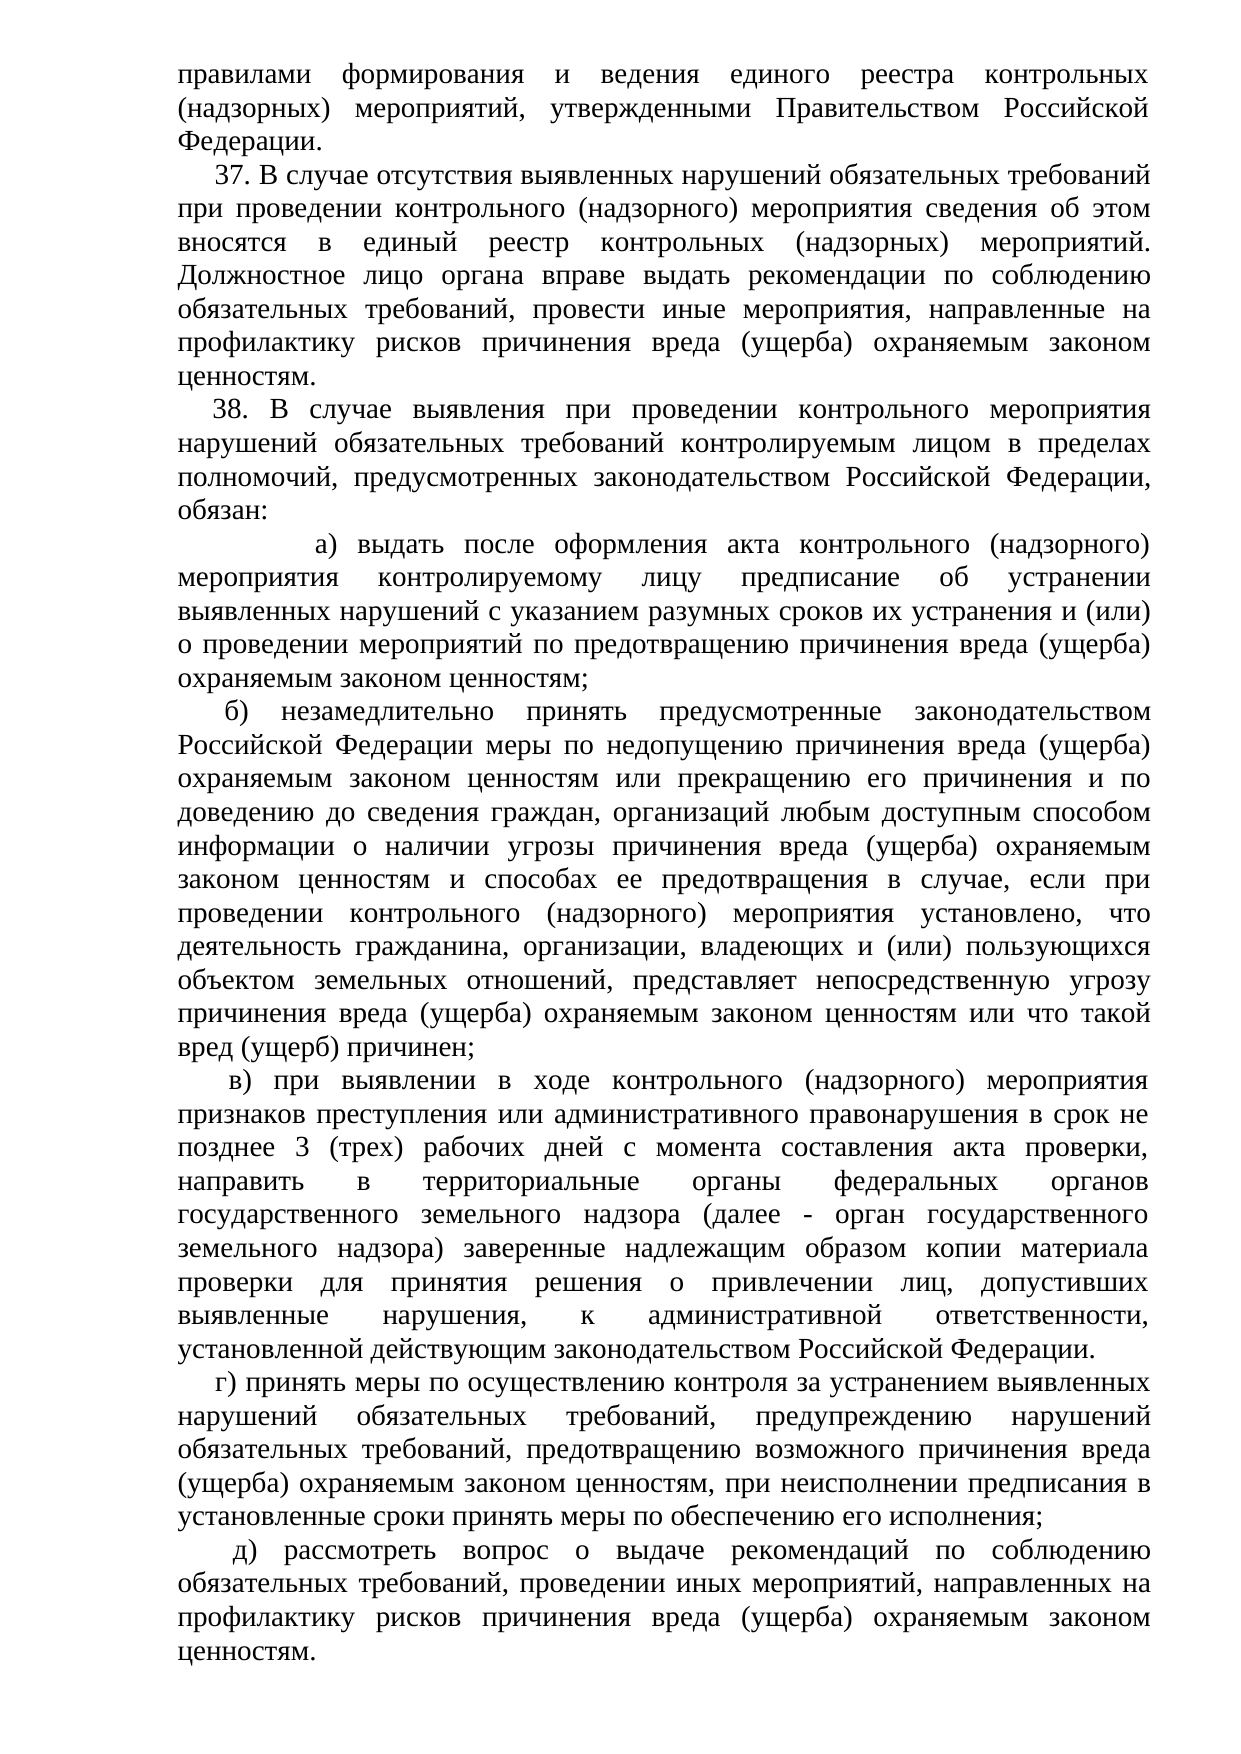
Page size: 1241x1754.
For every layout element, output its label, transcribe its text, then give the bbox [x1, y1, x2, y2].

text а) выдать после оформления акта контрольного (надзорного) мероприятия контролируемому лицу предписание об устранении выявленных нарушений с указанием разумных сроков их устранения и (или) о проведении мероприятий по предотвращению причинения вреда (ущерба) охраняемым законом ценностям; [177, 526, 1152, 693]
text д) рассмотреть вопрос о выдаче рекомендаций по соблюдению обязательных требований, проведении иных мероприятий, направленных на профилактику рисков причинения вреда (ущерба) охраняемым законом ценностям. [177, 1532, 1152, 1666]
text б) незамедлительно принять предусмотренные законодательством Российской Федерации меры по недопущению причинения вреда (ущерба) охраняемым законом ценностям или прекращению его причинения и по доведению до сведения граждан, организаций любым доступным способом информации о наличии угрозы причинения вреда (ущерба) охраняемым законом ценностям и способах ее предотвращения в случае, если при проведении контрольного (надзорного) мероприятия установлено, что деятельность гражданина, организации, владеющих и (или) пользующихся объектом земельных отношений, представляет непосредственную угрозу причинения вреда (ущерба) охраняемым законом ценностям или что такой вред (ущерб) причинен; [177, 693, 1152, 1062]
text 38. В случае выявления при проведении контрольного мероприятия нарушений обязательных требований контролируемым лицом в пределах полномочий, предусмотренных законодательством Российской Федерации, обязан: [177, 392, 1152, 526]
text в) при выявлении в ходе контрольного (надзорного) мероприятия признаков преступления или административного правонарушения в срок не позднее 3 (трех) рабочих дней с момента составления акта проверки, направить в территориальные органы федеральных органов государственного земельного надзора (далее - орган государственного земельного надзора) заверенные надлежащим образом копии материала проверки для принятия решения о привлечении лиц, допустивших выявленные нарушения, к административной ответственности, установленной действующим законодательством Российской Федерации. [177, 1062, 1149, 1364]
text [177, 56, 1149, 157]
text г) принять меры по осуществлению контроля за устранением выявленных нарушений обязательных требований, предупреждению нарушений обязательных требований, предотвращению возможного причинения вреда (ущерба) охраняемым законом ценностям, при неисполнении предписания в установленные сроки принять меры по обеспечению его исполнения; [177, 1364, 1152, 1532]
text 37. В случае отсутствия выявленных нарушений обязательных требований при проведении контрольного (надзорного) мероприятия сведения об этом вносятся в единый реестр контрольных (надзорных) мероприятий. Должностное лицо органа вправе выдать рекомендации по соблюдению обязательных требований, провести иные мероприятия, направленные на профилактику рисков причинения вреда (ущерба) охраняемым законом ценностям. [177, 157, 1152, 392]
